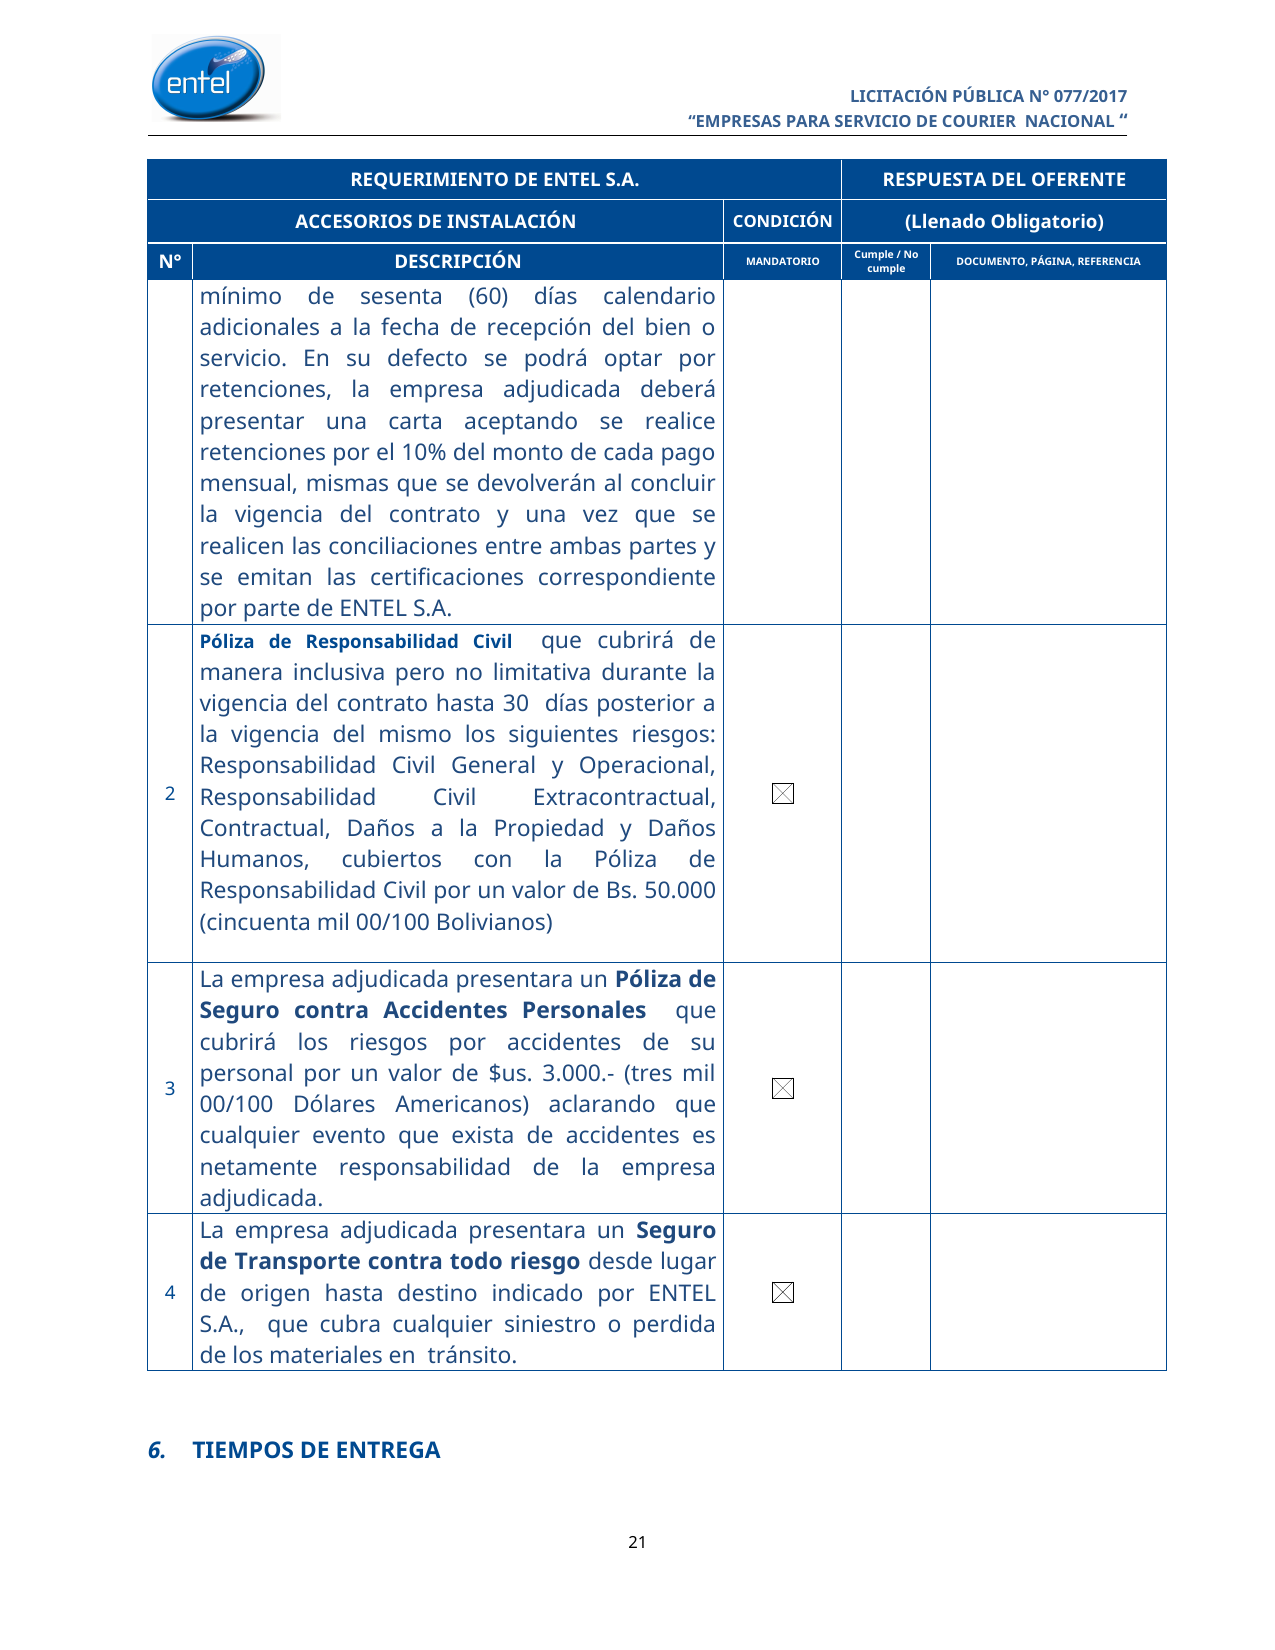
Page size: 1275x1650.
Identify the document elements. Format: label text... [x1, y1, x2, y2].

table_cell [724, 625, 841, 962]
table_cell [931, 625, 1166, 962]
table_cell Cumple / No cumple [842, 244, 930, 279]
table_cell [724, 280, 841, 623]
table_cell 3 [148, 963, 192, 1213]
table_header REQUERIMIENTO DE ENTEL S.A. [148, 160, 841, 199]
table_cell DESCRIPCIÓN [193, 244, 723, 279]
table_cell (Llenado Obligatorio) [842, 200, 1166, 242]
table_header RESPUESTA DEL OFERENTE [842, 160, 1166, 199]
table_cell [931, 1214, 1166, 1370]
table_cell [931, 963, 1166, 1213]
table_cell [724, 1214, 841, 1370]
list TIEMPOS DE ENTREGA [148, 1434, 1127, 1465]
table_cell N° [148, 244, 192, 279]
table_cell Póliza de Responsabilidad Civil que cubrirá de manera inclusiva pero no limitativa durante la vigencia del contrato hasta 30 días posterior a la vigencia del mismo los siguientes riesgos: Responsabilidad Civil General y Operacional, Responsabilidad Civil Extracontractual, Contractual, Daños a la Propiedad y Daños Humanos, cubiertos con la Póliza de Responsabilidad Civil por un valor de Bs. 50.000 (cincuenta mil 00/100 Bolivianos) [193, 625, 723, 962]
table_cell 4 [148, 1214, 192, 1370]
table_cell ACCESORIOS DE INSTALACIÓN [148, 200, 723, 242]
table_cell MANDATORIO [724, 244, 841, 279]
table_cell [842, 1214, 930, 1370]
table_cell [842, 625, 930, 962]
table_cell La empresa adjudicada presentara un Seguro de Transporte contra todo riesgo desde lugar de origen hasta destino indicado por ENTEL S.A., que cubra cualquier siniestro o perdida de los materiales en tránsito. [193, 1214, 723, 1370]
table_cell [931, 280, 1166, 623]
picture [151, 34, 282, 122]
table_cell [842, 280, 930, 623]
table_cell 2 [148, 625, 192, 962]
table_cell CONDICIÓN [724, 200, 841, 242]
table_cell [842, 963, 930, 1213]
table_cell La empresa adjudicada presentara un Póliza de Seguro contra Accidentes Personales que cubrirá los riesgos por accidentes de su personal por un valor de $us. 3.000.- (tres mil 00/100 Dólares Americanos) aclarando que cualquier evento que exista de accidentes es netamente responsabilidad de la empresa adjudicada. [193, 963, 723, 1213]
table_cell [724, 963, 841, 1213]
table_cell 1 [148, 280, 192, 623]
table_cell DOCUMENTO, PÁGINA, REFERENCIA [931, 244, 1166, 279]
